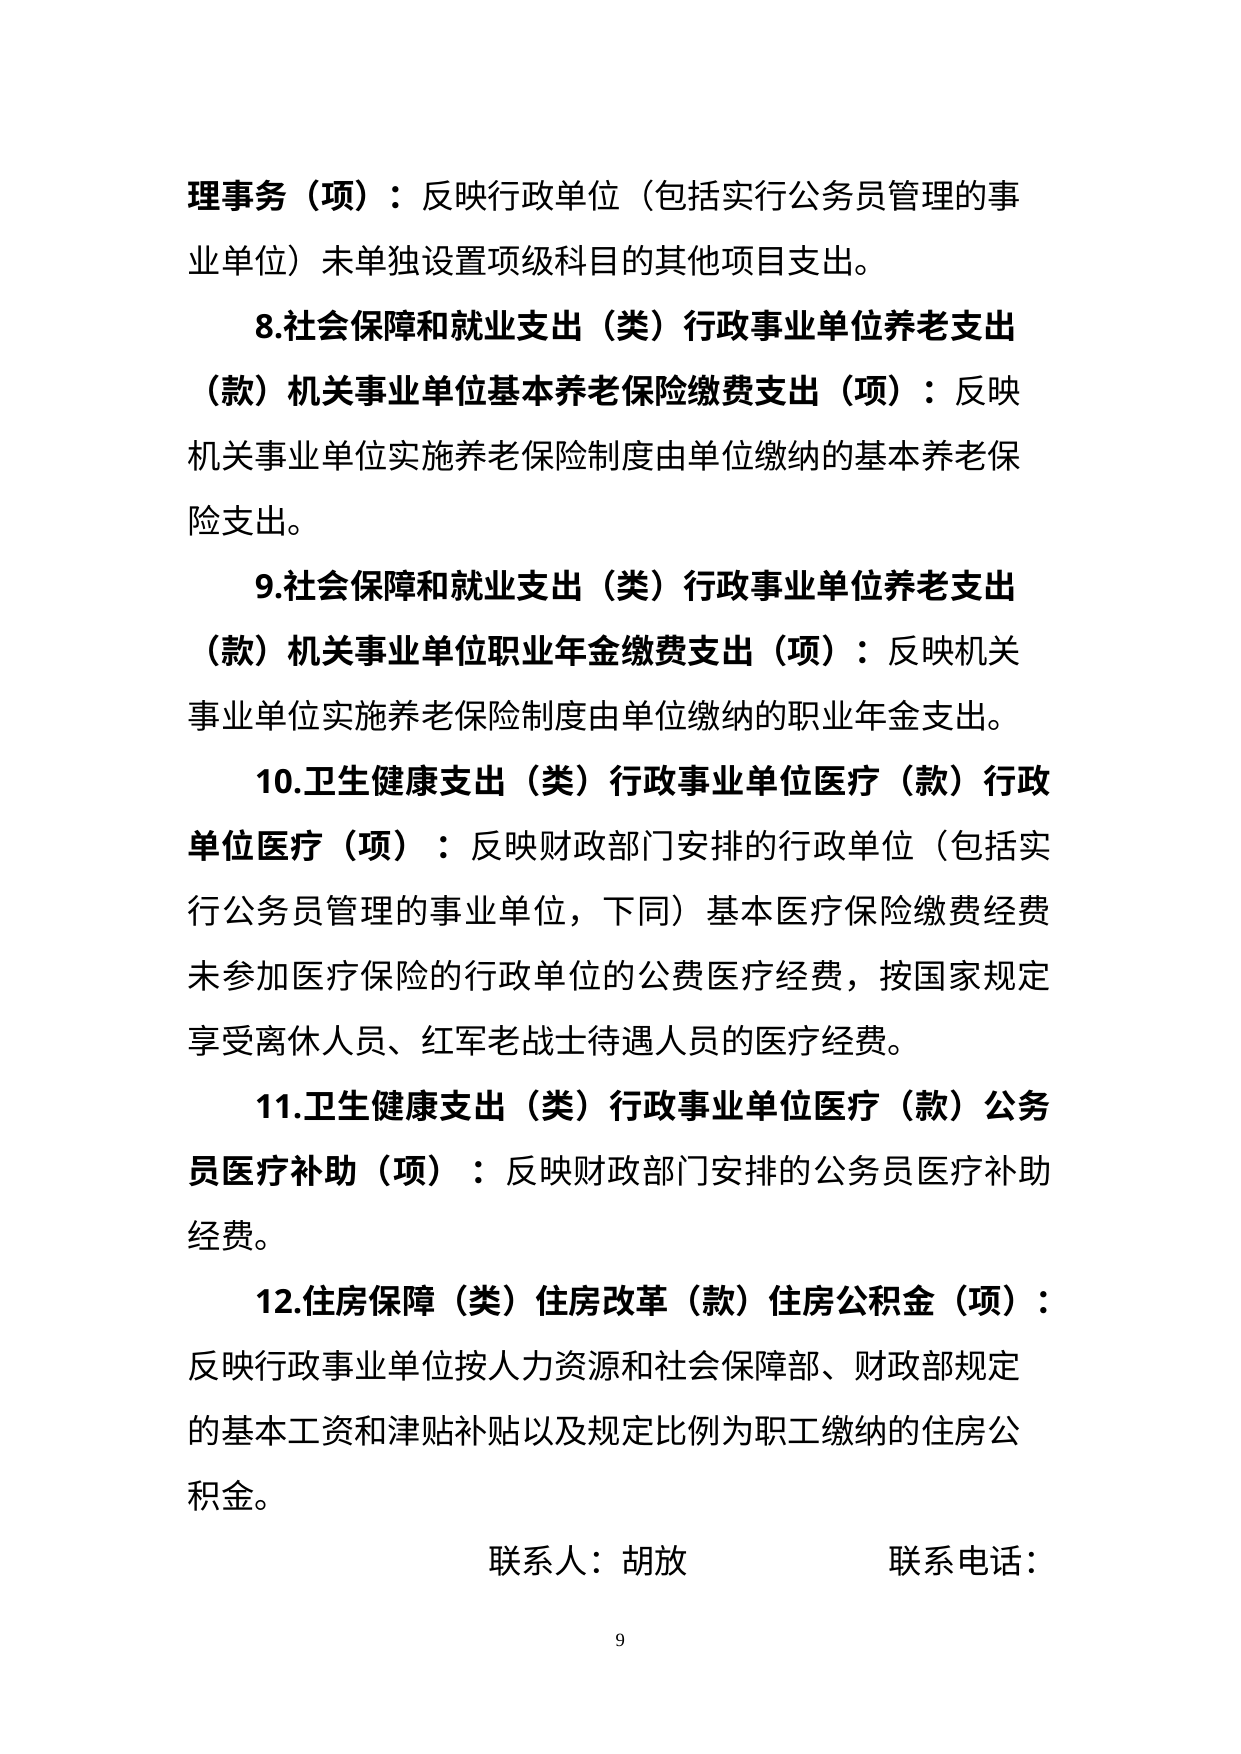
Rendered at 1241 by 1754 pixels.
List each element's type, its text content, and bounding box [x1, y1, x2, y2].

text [187, 162, 1053, 292]
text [254, 1527, 1053, 1592]
text 8.社会保障和就业支出（类）行政事业单位养老支出（款）机关事业单位基本养老保险缴费支出（项）：反映机关事业单位实施养老保险制度由单位缴纳的基本养老保险支出。 [187, 292, 1053, 552]
text 11.卫生健康支出（类）行政事业单位医疗（款）公务员医疗补助（项） ：反映财政部门安排的公务员医疗补助经费。 [187, 1072, 1053, 1267]
text 10.卫生健康支出（类）行政事业单位医疗（款）行政单位医疗（项） ：反映财政部门安排的行政单位（包括实行公务员管理的事业单位，下同）基本医疗保险缴费经费，未参加医疗保险的行政单位的公费医疗经费，按国家规定享受离休人员、红军老战士待遇人员的医疗经费。 [187, 747, 1053, 1072]
text 12.住房保障（类）住房改革（款）住房公积金（项）：反映行政事业单位按人力资源和社会保障部、财政部规定的基本工资和津贴补贴以及规定比例为职工缴纳的住房公积金。 [187, 1267, 1053, 1527]
text 9.社会保障和就业支出（类）行政事业单位养老支出（款）机关事业单位职业年金缴费支出（项）：反映机关事业单位实施养老保险制度由单位缴纳的职业年金支出。 [187, 552, 1053, 747]
